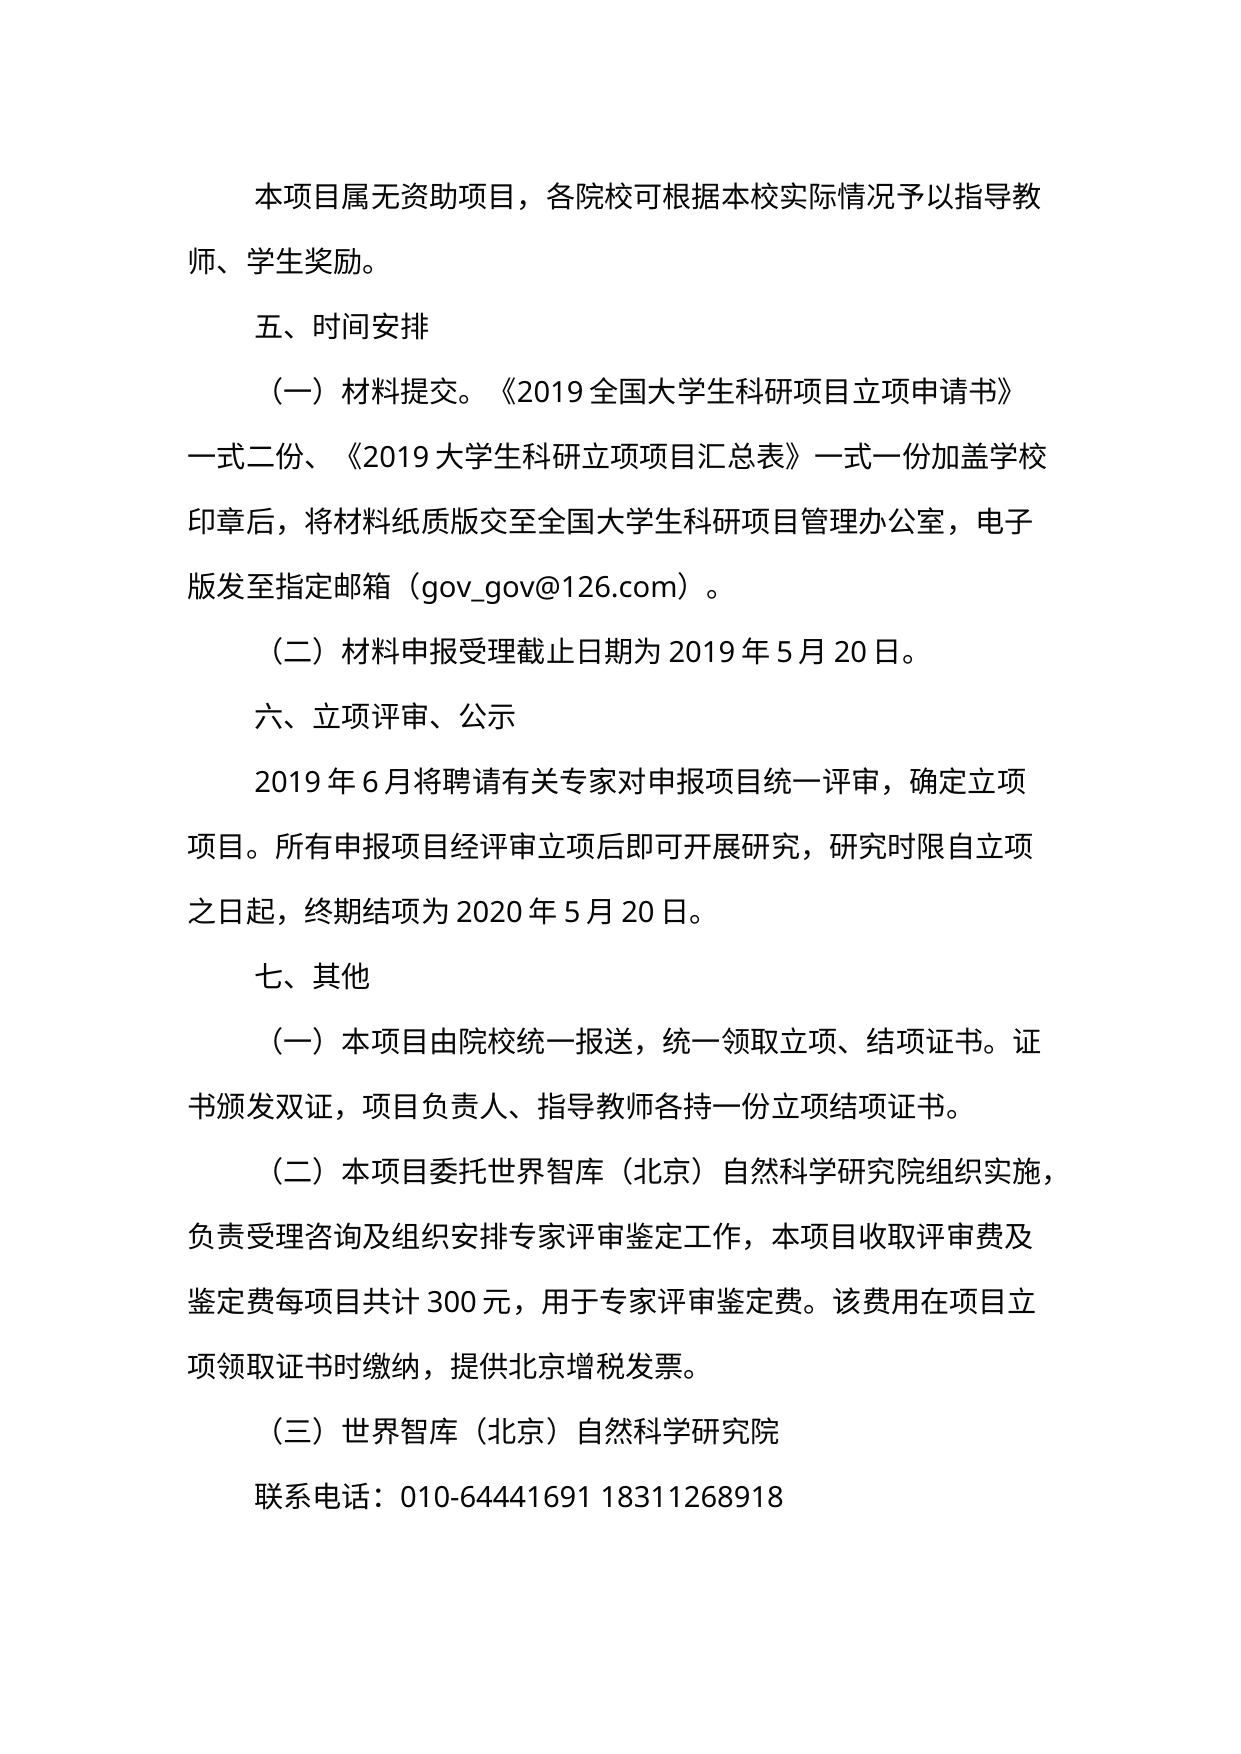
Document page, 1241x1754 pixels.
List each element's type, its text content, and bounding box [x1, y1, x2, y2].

text 联系电话：010-64441691 18311268918 [187, 1462, 1053, 1527]
text （一）材料提交。《2019全国大学生科研项目立项申请书》一式二份、《2019大学生科研立项项目汇总表》一式一份加盖学校印章后，将材料纸质版交至全国大学生科研项目管理办公室，电子版发至指定邮箱（gov_gov@126.com）。 [187, 357, 1053, 617]
text （二）本项目委托世界智库（北京）自然科学研究院组织实施，负责受理咨询及组织安排专家评审鉴定工作，本项目收取评审费及鉴定费每项目共计300元，用于专家评审鉴定费。该费用在项目立项领取证书时缴纳，提供北京增税发票。 [187, 1137, 1053, 1397]
text 五、时间安排 [187, 292, 1053, 357]
text 本项目属无资助项目，各院校可根据本校实际情况予以指导教师、学生奖励。 [187, 162, 1053, 292]
text 六、立项评审、公示 [187, 682, 1053, 747]
text （一）本项目由院校统一报送，统一领取立项、结项证书。证书颁发双证，项目负责人、指导教师各持一份立项结项证书。 [187, 1007, 1053, 1137]
text 七、其他 [187, 942, 1053, 1007]
text 2019年6月将聘请有关专家对申报项目统一评审，确定立项项目。所有申报项目经评审立项后即可开展研究，研究时限自立项之日起，终期结项为2020年5月20日。 [187, 747, 1053, 942]
text （三）世界智库（北京）自然科学研究院 [187, 1397, 1053, 1462]
text （二）材料申报受理截止日期为2019年5月20日。 [187, 617, 1053, 682]
